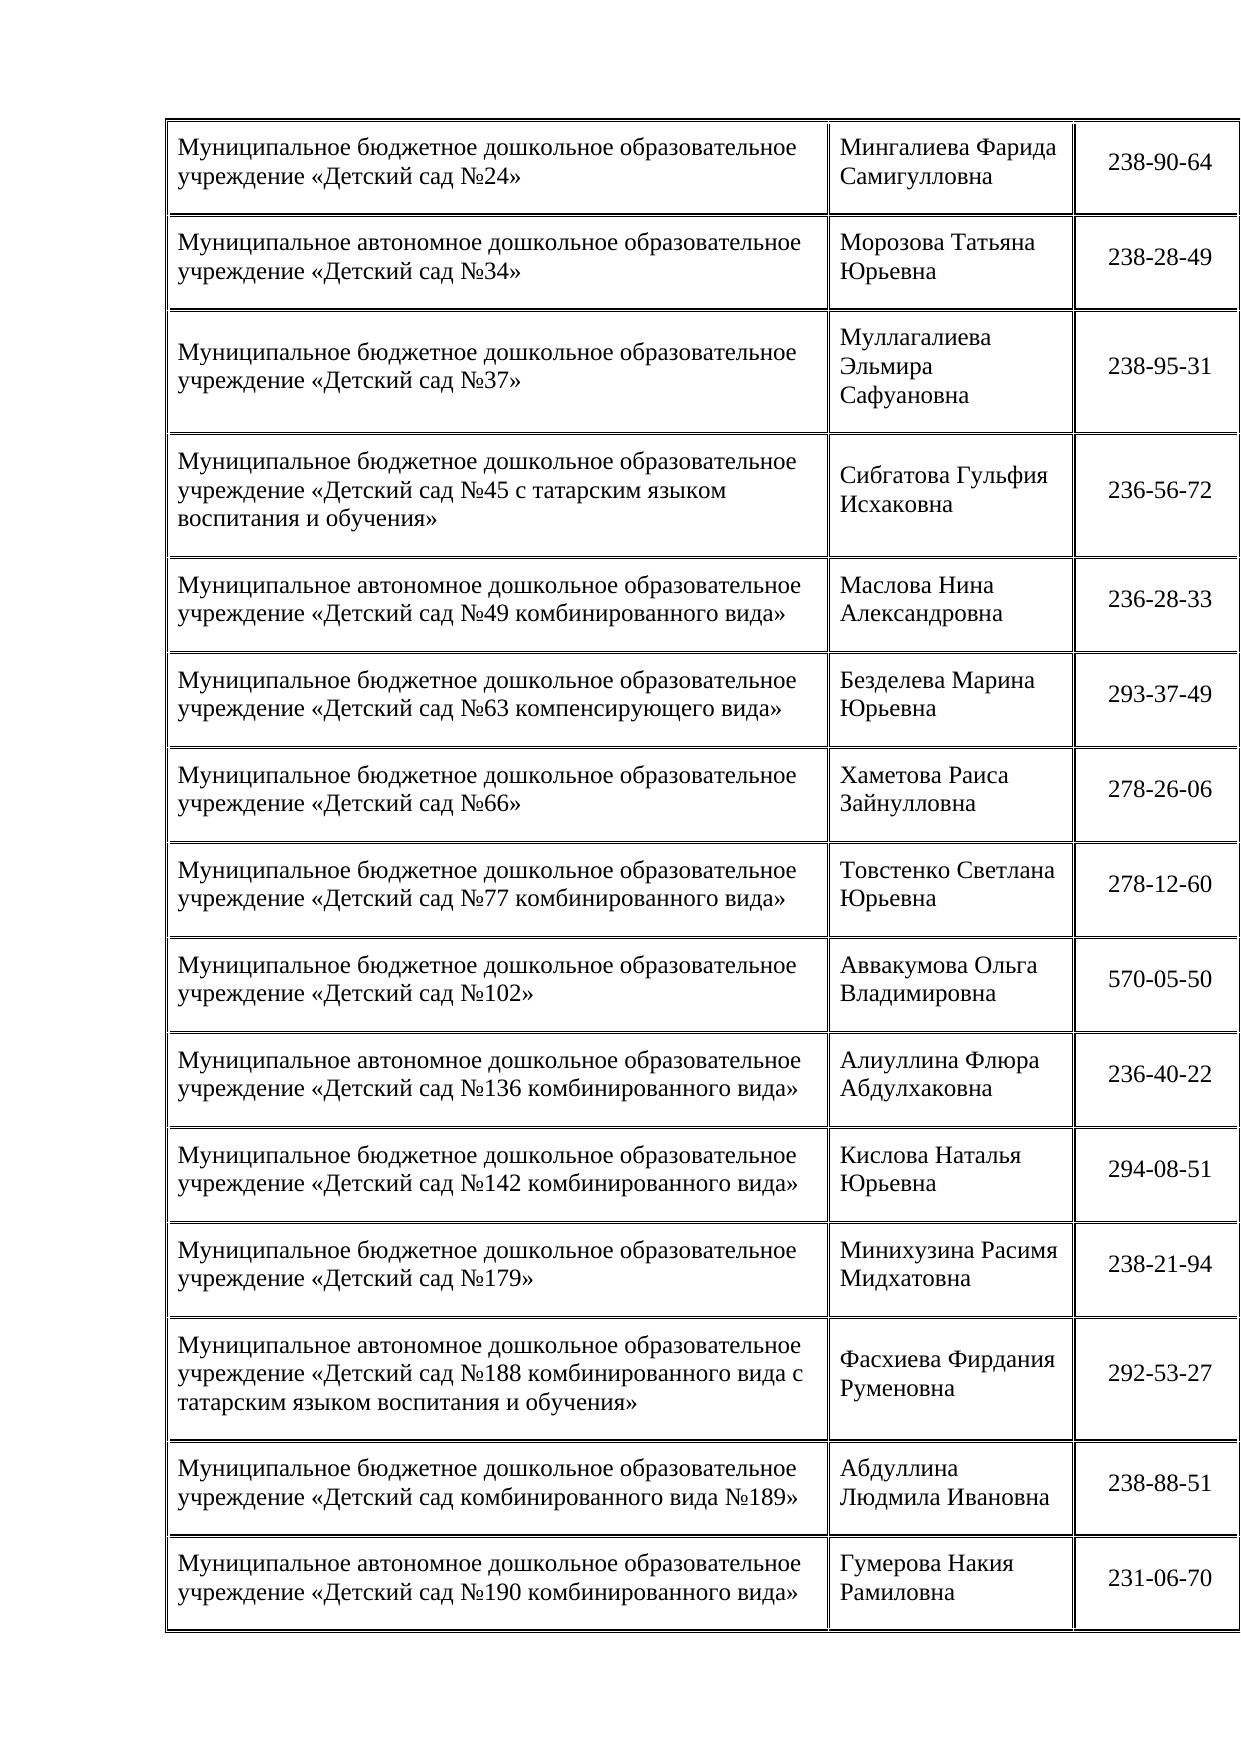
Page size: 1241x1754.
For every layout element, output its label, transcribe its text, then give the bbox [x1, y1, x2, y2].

table_cell Маслова Нина Александровна [830, 559, 1072, 651]
table_cell Муниципальное бюджетное дошкольное образовательное учреждение «Детский сад №63 компенсирующего вида» [166, 651, 829, 746]
table_cell Алиуллина Флюра Абдулхаковна [830, 1034, 1072, 1126]
table_cell Товстенко Светлана Юрьевна [830, 844, 1072, 936]
table_cell Хаметова Раиса Зайнулловна [830, 749, 1072, 841]
table_cell 236-40-22 [1074, 1031, 1240, 1126]
table_cell 238-88-51 [1076, 1439, 1239, 1534]
table_cell Муниципальное бюджетное дошкольное образовательное учреждение «Детский сад №37» [168, 308, 827, 432]
table_cell Муниципальное бюджетное дошкольное образовательное учреждение «Детский сад комбинированного вида №189» [168, 1439, 827, 1534]
table_cell Муниципальное автономное дошкольное образовательное учреждение «Детский сад №188 комбинированного вида с татарским языком воспитания и обучения» [166, 1316, 829, 1439]
table_cell Морозова Татьяна Юрьевна [830, 217, 1072, 308]
table_cell 570-05-50 [1074, 936, 1240, 1031]
table_cell Фасхиева Фирдания Руменовна [830, 1319, 1072, 1439]
table_cell Муниципальное бюджетное дошкольное образовательное учреждение «Детский сад №24» [168, 122, 829, 213]
table_cell 236-28-33 [1074, 556, 1240, 651]
table_cell Муниципальное автономное дошкольное образовательное учреждение «Детский сад №34» [168, 213, 827, 308]
table_cell Безделева Марина Юрьевна [830, 654, 1072, 746]
table_cell Абдуллина Людмила Ивановна [830, 1443, 1072, 1534]
table_cell Муниципальное бюджетное дошкольное образовательное учреждение «Детский сад №45 с татарским языком воспитания и обучения» [166, 432, 829, 556]
table_cell 294-08-51 [1074, 1126, 1240, 1221]
table_cell 292-53-27 [1074, 1316, 1240, 1439]
table_cell Муниципальное бюджетное дошкольное образовательное учреждение «Детский сад №142 комбинированного вида» [166, 1126, 829, 1221]
table_cell Муниципальное автономное дошкольное образовательное учреждение «Детский сад №190 комбинированного вида» [168, 1534, 829, 1629]
table_cell 238-28-49 [1076, 213, 1239, 308]
table_cell Муниципальное бюджетное дошкольное образовательное учреждение «Детский сад №102» [166, 936, 829, 1031]
table_cell 278-12-60 [1074, 841, 1240, 936]
table_cell Муниципальное автономное дошкольное образовательное учреждение «Детский сад №136 комбинированного вида» [166, 1031, 829, 1126]
table_cell 238-95-31 [1076, 308, 1239, 432]
table_cell Мингалиева Фарида Самигулловна [829, 120, 1074, 213]
table_cell 278-26-06 [1074, 746, 1240, 841]
table_cell 231-06-70 [1074, 1534, 1239, 1629]
table_cell Гумерова Накия Рамиловна [829, 1534, 1074, 1629]
table_cell 238-21-94 [1074, 1221, 1240, 1316]
table_cell Сибгатова Гульфия Исхаковна [830, 435, 1072, 556]
table_cell Муниципальное бюджетное дошкольное образовательное учреждение «Детский сад №77 комбинированного вида» [166, 841, 829, 936]
table_cell Кислова Наталья Юрьевна [830, 1129, 1072, 1221]
table_cell 238-90-64 [1074, 122, 1239, 213]
table_cell Аввакумова Ольга Владимировна [830, 939, 1072, 1031]
table_cell 236-56-72 [1074, 432, 1240, 556]
table_cell 293-37-49 [1074, 651, 1240, 746]
table_cell Муллагалиева Эльмира Сафуановна [830, 312, 1072, 432]
table_cell Минихузина Расимя Мидхатовна [830, 1224, 1072, 1316]
table_cell Муниципальное бюджетное дошкольное образовательное учреждение «Детский сад №179» [166, 1221, 829, 1316]
table_cell Муниципальное бюджетное дошкольное образовательное учреждение «Детский сад №66» [166, 746, 829, 841]
table_cell Муниципальное автономное дошкольное образовательное учреждение «Детский сад №49 комбинированного вида» [166, 556, 829, 651]
